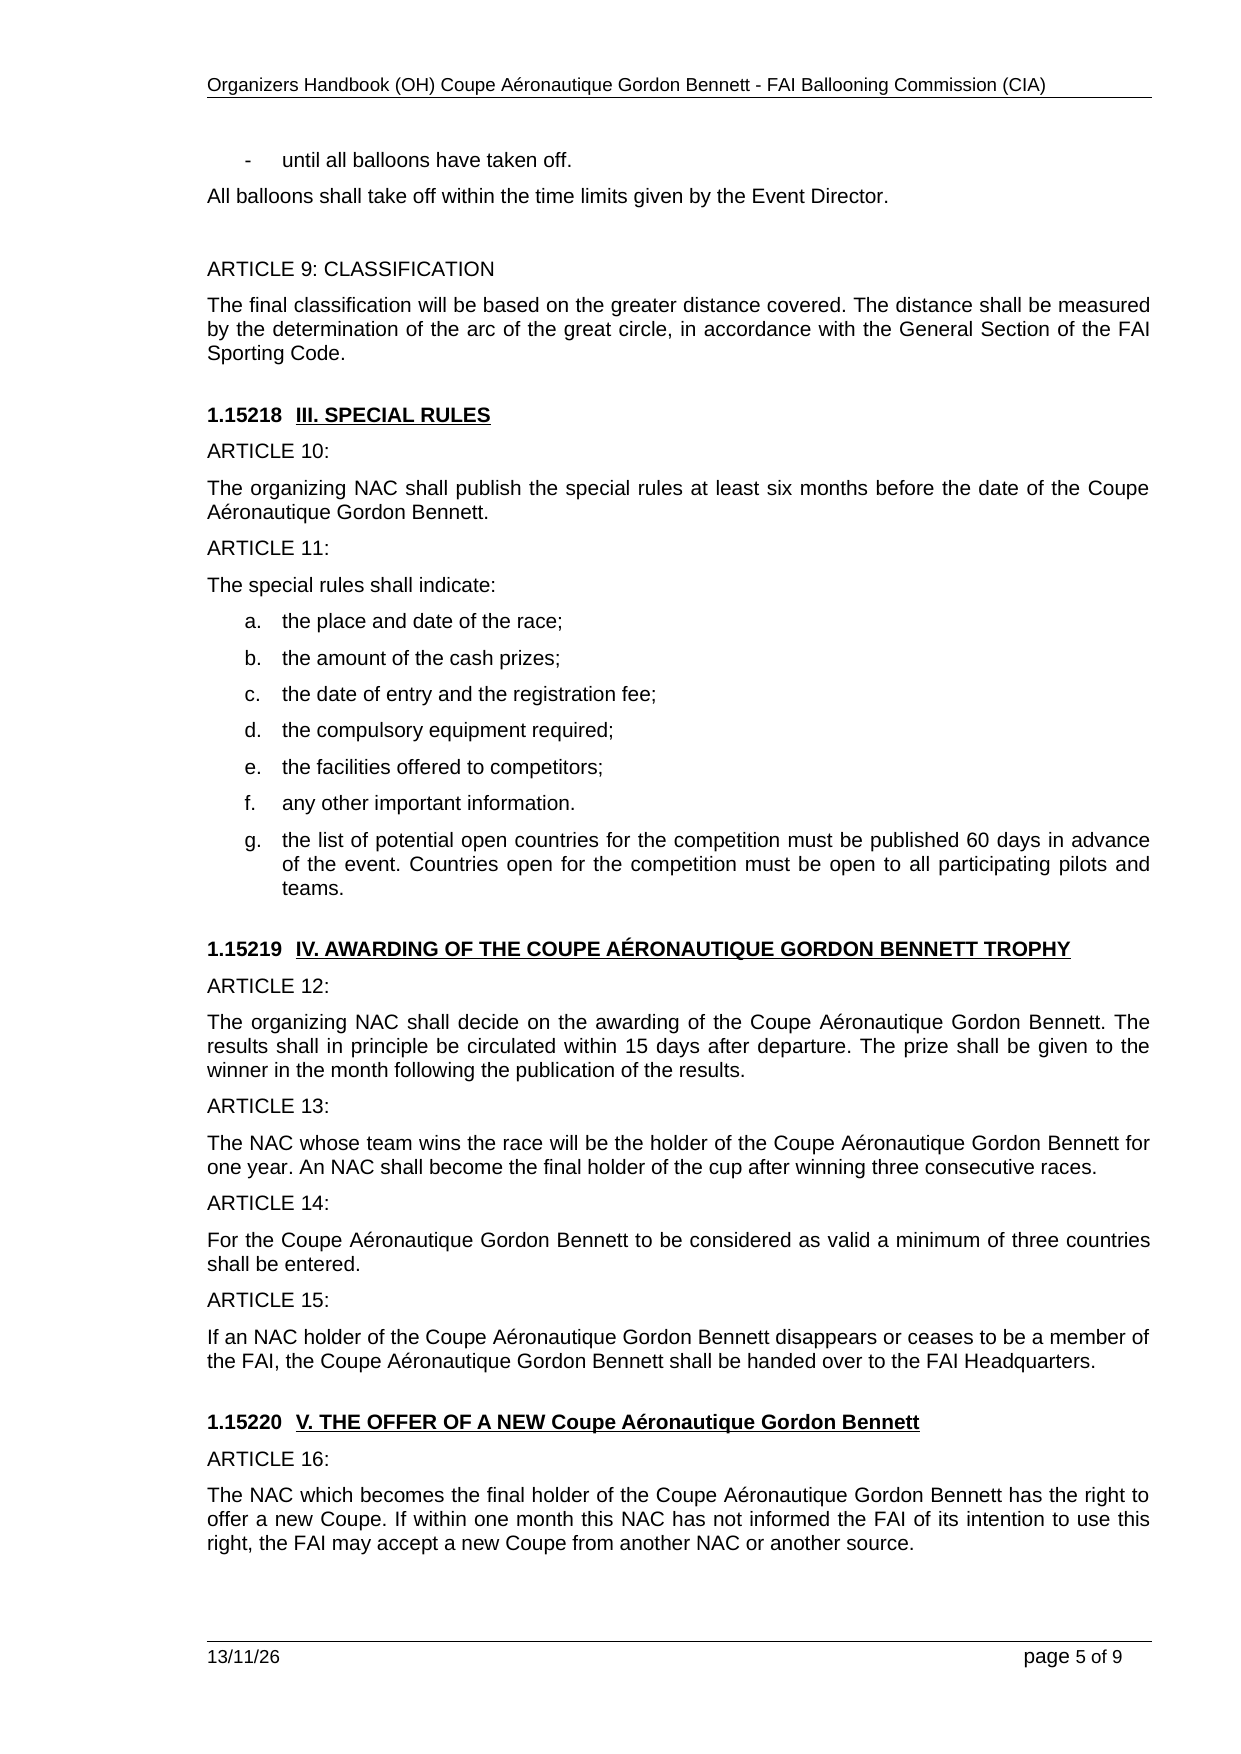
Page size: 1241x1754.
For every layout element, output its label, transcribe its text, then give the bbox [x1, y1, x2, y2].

list the place and date of the race; [244, 609, 1152, 633]
text ARTICLE 10: [207, 439, 1152, 463]
text All balloons shall take off within the time limits given by the Event Director. [207, 184, 1152, 208]
list any other important information. [244, 791, 1152, 815]
list until all balloons have taken off. [244, 147, 1152, 171]
subtitle III. SPECIAL RULES [207, 403, 1152, 427]
text ARTICLE 13: [207, 1094, 1152, 1118]
list the facilities offered to competitors; [244, 755, 1152, 779]
text ARTICLE 11: [207, 536, 1152, 560]
text The organizing NAC shall decide on the awarding of the Coupe Aéronautique Gordon Bennett. The results shall in principle be circulated within 15 days after departure. The prize shall be given to the winner in the month following the publication of the results. [207, 1010, 1152, 1082]
text The special rules shall indicate: [207, 572, 1152, 596]
text ARTICLE 14: [207, 1191, 1152, 1215]
subtitle IV. AWARDING OF THE COUPE AÉRONAUTIQUE GORDON BENNETT TROPHY [207, 937, 1152, 961]
text ARTICLE 12: [207, 973, 1152, 997]
text For the Coupe Aéronautique Gordon Bennett to be considered as valid a minimum of three countries shall be entered. [207, 1228, 1152, 1276]
list the date of entry and the registration fee; [244, 682, 1152, 706]
subtitle V. THE OFFER OF A NEW Coupe Aéronautique Gordon Bennett [207, 1410, 1152, 1434]
list the list of potential open countries for the competition must be published 60 days in advance of the event. Countries open for the competition must be open to all participating pilots and teams. [244, 828, 1152, 899]
text The organizing NAC shall publish the special rules at least six months before the date of the Coupe Aéronautique Gordon Bennett. [207, 476, 1152, 523]
text The final classification will be based on the greater distance covered. The distance shall be measured by the determination of the arc of the great circle, in accordance with the General Section of the FAI Sporting Code. [207, 293, 1152, 365]
text If an NAC holder of the Coupe Aéronautique Gordon Bennett disappears or ceases to be a member of the FAI, the Coupe Aéronautique Gordon Bennett shall be handed over to the FAI Headquarters. [207, 1324, 1152, 1372]
list the compulsory equipment required; [244, 718, 1152, 742]
text The NAC whose team wins the race will be the holder of the Coupe Aéronautique Gordon Bennett for one year. An NAC shall become the final holder of the cup after winning three consecutive races. [207, 1131, 1152, 1179]
list the amount of the cash prizes; [244, 645, 1152, 669]
text ARTICLE 16: [207, 1446, 1152, 1470]
text ARTICLE 15: [207, 1288, 1152, 1312]
text The NAC which becomes the final holder of the Coupe Aéronautique Gordon Bennett has the right to offer a new Coupe. If within one month this NAC has not informed the FAI of its intention to use this right, the FAI may accept a new Coupe from another NAC or another source. [207, 1483, 1152, 1555]
text ARTICLE 9: CLASSIFICATION [207, 257, 1152, 281]
